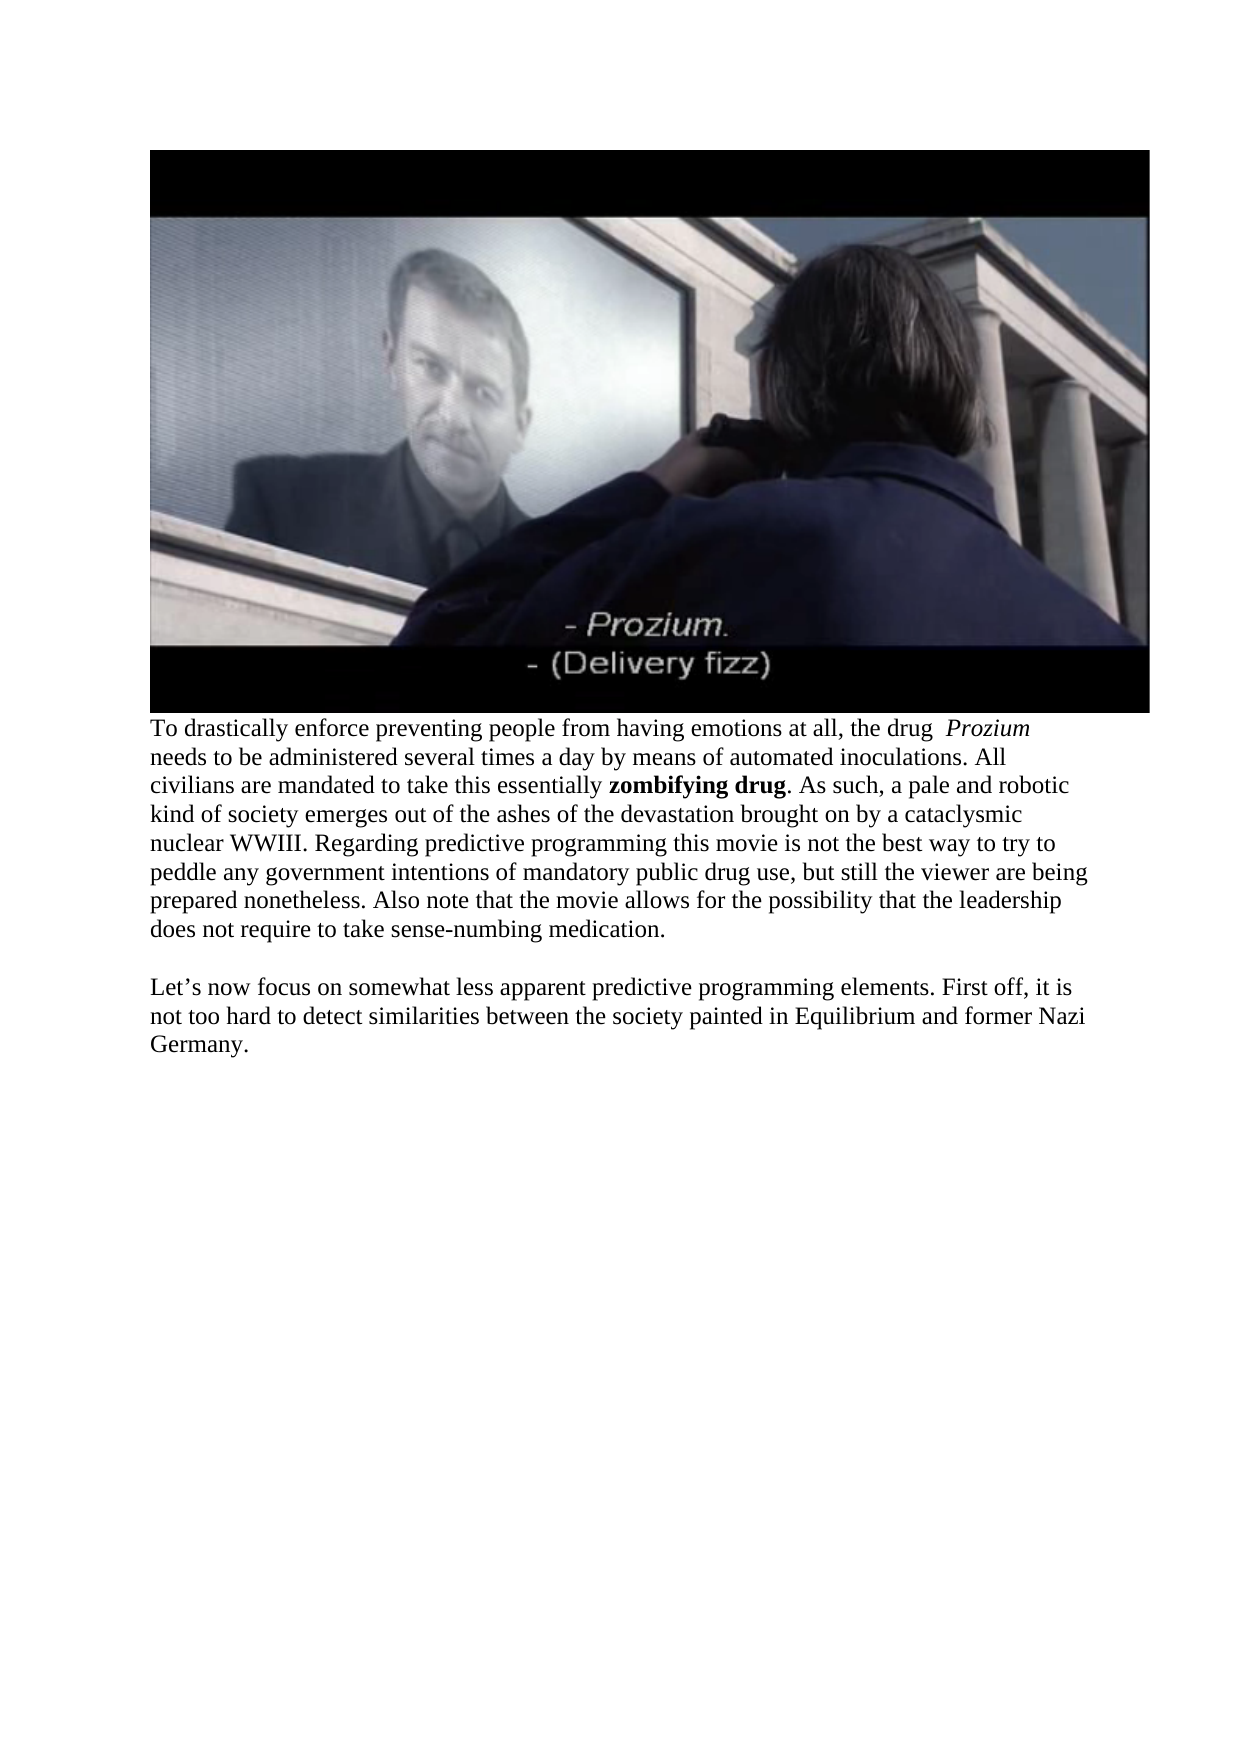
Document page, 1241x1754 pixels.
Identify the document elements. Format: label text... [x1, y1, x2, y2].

text Let’s now focus on somewhat less apparent predictive programming elements. First off, it is not too hard to detect similarities between the society painted in Equilibrium and former Nazi Germany. [150, 972, 1090, 1058]
text To drastically enforce preventing people from having emotions at all, the drug Prozium needs to be administered several times a day by means of automated inoculations. All civilians are mandated to take this essentially zombifying drug. As such, a pale and robotic kind of society emerges out of the ashes of the devastation brought on by a cataclysmic nuclear WWIII. Regarding predictive programming this movie is not the best way to try to peddle any government intentions of mandatory public drug use, but still the viewer are being prepared nonetheless. Also note that the movie allows for the possibility that the leadership does not require to take sense-numbing medication. [150, 713, 1090, 943]
picture [150, 150, 1150, 713]
